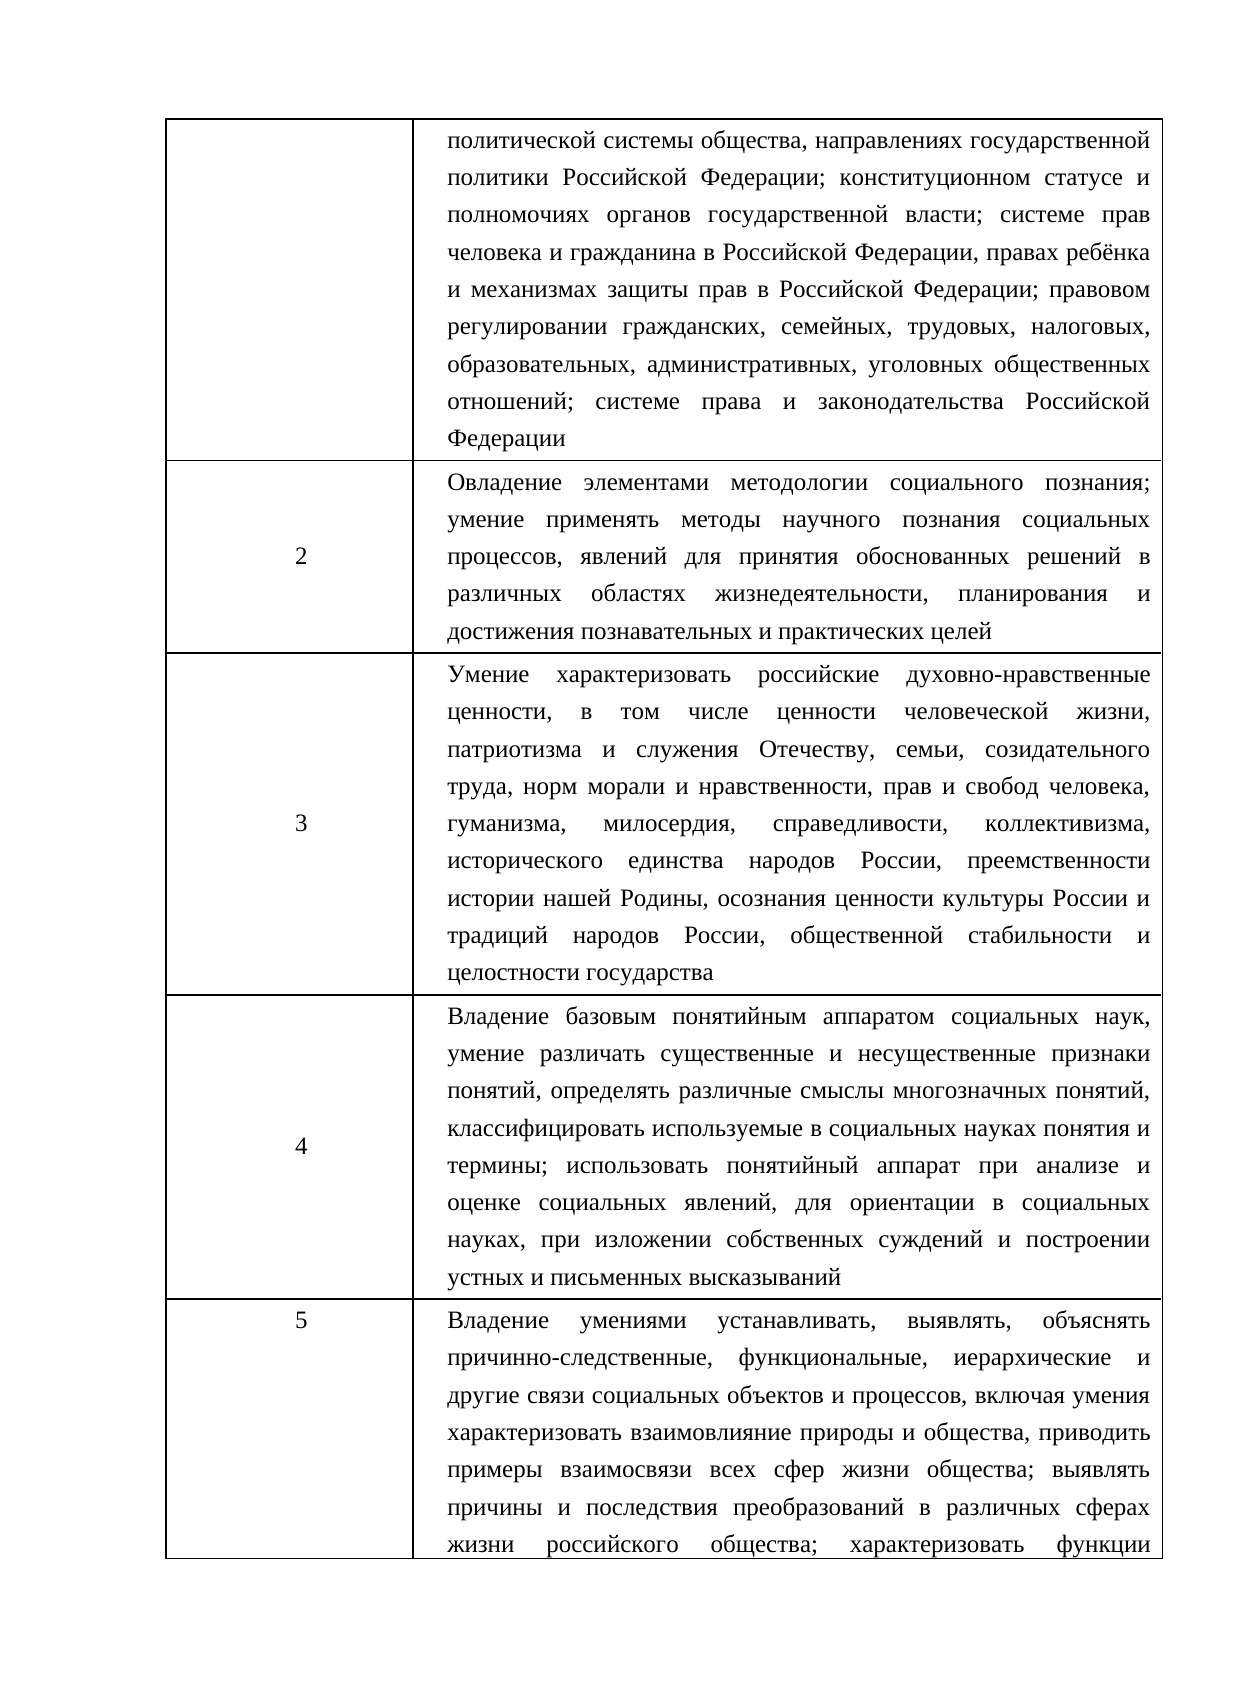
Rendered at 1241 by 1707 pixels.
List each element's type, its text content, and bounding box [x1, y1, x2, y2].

table_cell 5 [167, 1300, 412, 1558]
table_cell 3 [167, 654, 412, 994]
table_cell 4 [167, 996, 412, 1298]
table_cell Умение характеризовать российские духовно-нравственные ценности, в том числе ценности человеческой жизни, патриотизма и служения Отечеству, семьи, созидательного труда, норм морали и нравственности, прав и свобод человека, гуманизма, милосердия, справедливости, коллективизма, исторического единства народов России, преемственности истории нашей Родины, осознания ценности культуры России и традиций народов России, общественной стабильности и целостности государства [414, 652, 1162, 994]
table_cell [414, 120, 1162, 460]
table_cell 1 [167, 120, 412, 460]
table_cell Овладение элементами методологии социального познания; умение применять методы научного познания социальных процессов, явлений для принятия обоснованных решений в различных областях жизнедеятельности, планирования и достижения познавательных и практических целей [414, 460, 1162, 652]
table_cell Владение базовым понятийным аппаратом социальных наук, умение различать существенные и несущественные признаки понятий, определять различные смыслы многозначных понятий, классифицировать используемые в социальных науках понятия и термины; использовать понятийный аппарат при анализе и оценке социальных явлений, для ориентации в социальных науках, при изложении собственных суждений и построении устных и письменных высказываний [414, 994, 1162, 1298]
table_cell 2 [167, 461, 412, 652]
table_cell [414, 1298, 1162, 1558]
